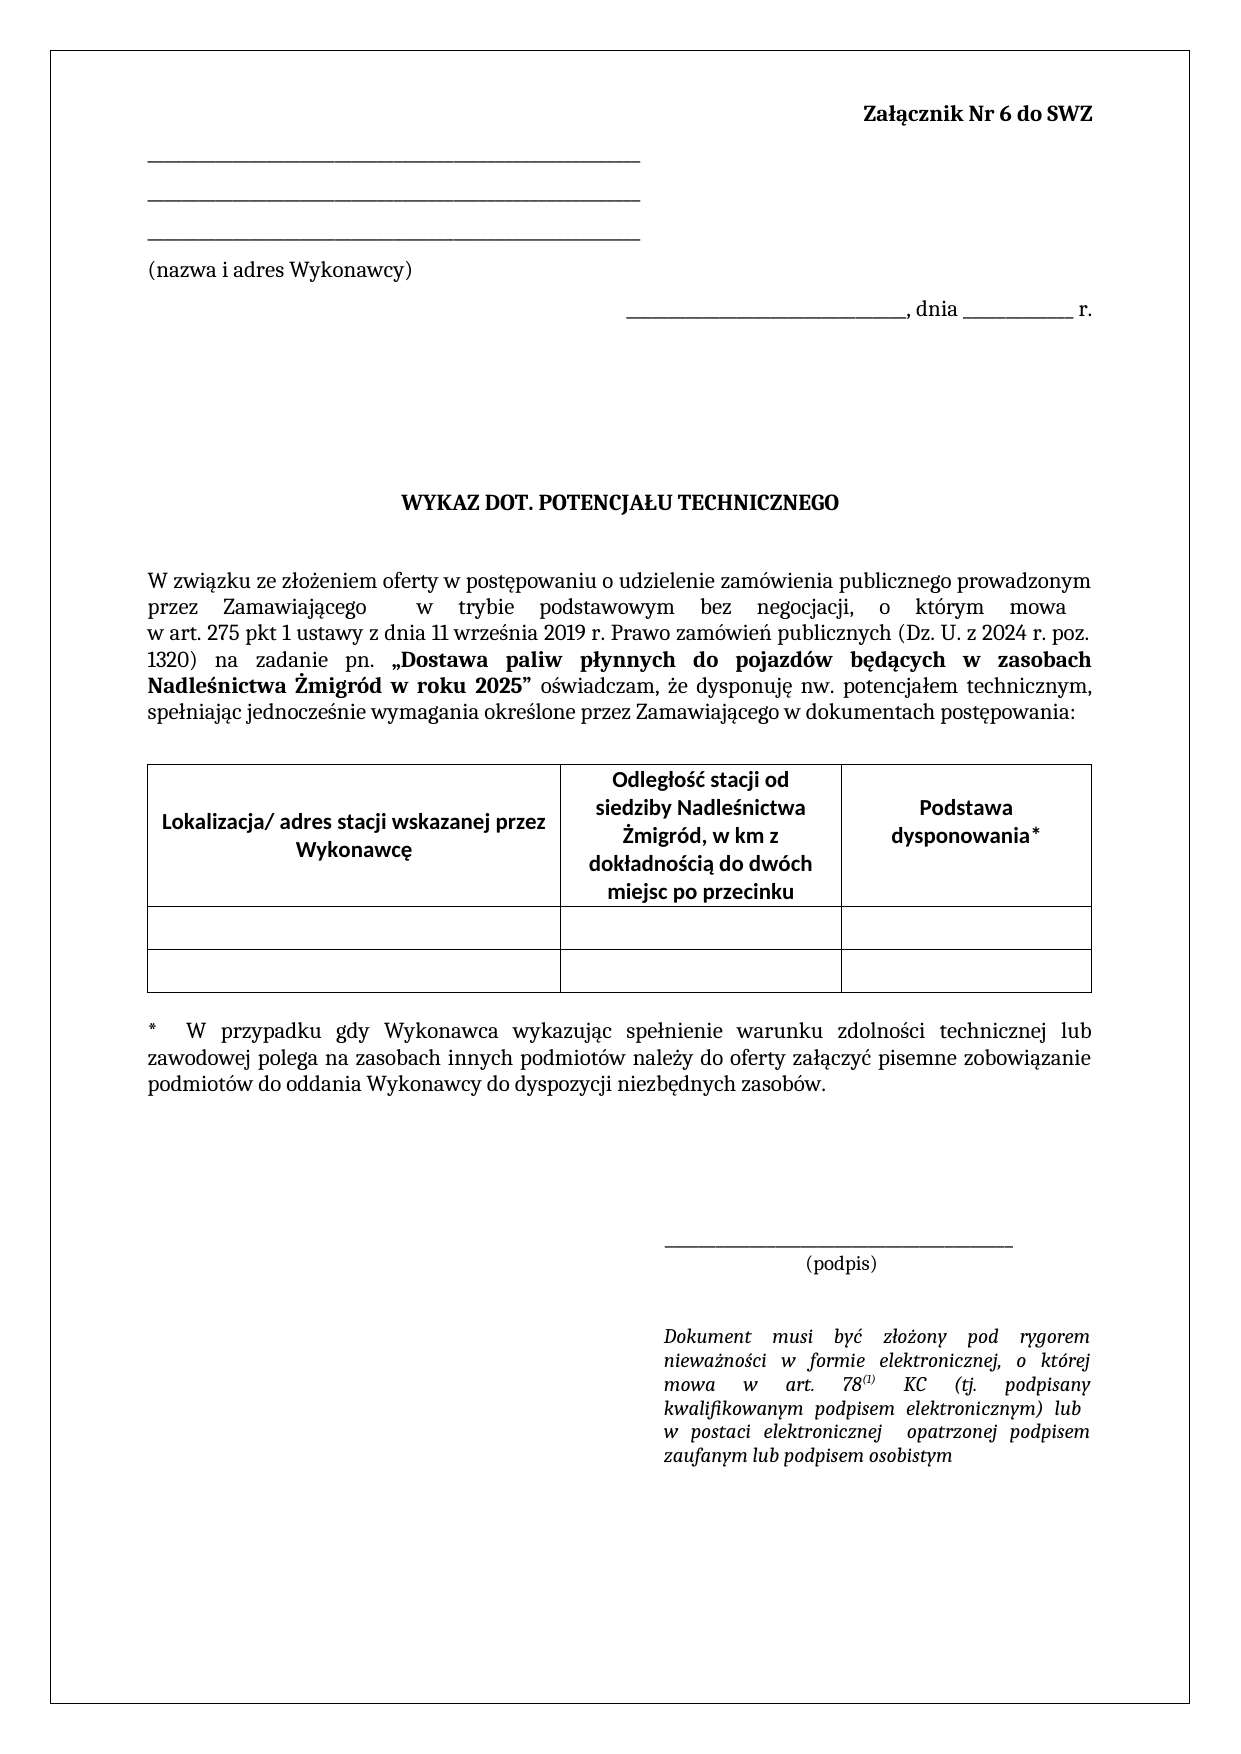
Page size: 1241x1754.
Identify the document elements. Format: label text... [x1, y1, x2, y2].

text _________________________________________ (podpis) [590, 1225, 1093, 1275]
table_header Podstawa dysponowania* [842, 765, 1091, 906]
table_header Lokalizacja/ adres stacji wskazanej przez Wykonawcę [148, 765, 560, 906]
text __________________________________________________________ [147, 218, 1093, 244]
text * W przypadku gdy Wykonawca wykazując spełnienie warunku zdolności technicznej lub zawodowej polega na zasobach innych podmiotów należy do oferty załączyć pisemne zobowiązanie podmiotów do oddania Wykonawcy do dyspozycji niezbędnych zasobów. [147, 1018, 1093, 1097]
table_cell [148, 950, 560, 992]
text W związku ze złożeniem oferty w postępowaniu o udzielenie zamówienia publicznego prowadzonym przez Zamawiającego w trybie podstawowym bez negocjacji, o którym mowa w art. 275 pkt 1 ustawy z dnia 11 września 2019 r. Prawo zamówień publicznych (Dz. U. z 2024 r. poz. 1320) na zadanie pn. „Dostawa paliw płynnych do pojazdów będących w zasobach Nadleśnictwa Żmigród w roku 2025” oświadczam, że dysponuję nw. potencjałem technicznym, spełniając jednocześnie wymagania określone przez Zamawiającego w dokumentach postępowania: [147, 567, 1093, 726]
text (nazwa i adres Wykonawcy) [147, 257, 1093, 283]
table_cell [148, 907, 560, 949]
table_header Odległość stacji od siedziby Nadleśnictwa Żmigród, w km z dokładnością do dwóch miejsc po przecinku [561, 765, 841, 906]
text Dokument musi być złożony pod rygorem nieważności w formie elektronicznej, o której mowa w art. 78(1) KC (tj. podpisany kwalifikowanym podpisem elektronicznym) lub w postaci elektronicznej opatrzonej podpisem zaufanym lub podpisem osobistym [664, 1324, 1093, 1468]
table_cell [561, 907, 841, 949]
text Załącznik Nr 6 do SWZ [147, 101, 1093, 127]
text WYKAZ DOT. POTENCJAŁU TECHNICZNEGO [147, 490, 1093, 516]
text __________________________________________________________ [147, 140, 1093, 166]
text _________________________________, dnia _____________ r. [147, 295, 1093, 322]
table_cell [842, 907, 1091, 949]
text __________________________________________________________ [147, 179, 1093, 205]
table_cell [842, 950, 1091, 992]
table_cell [561, 950, 841, 992]
